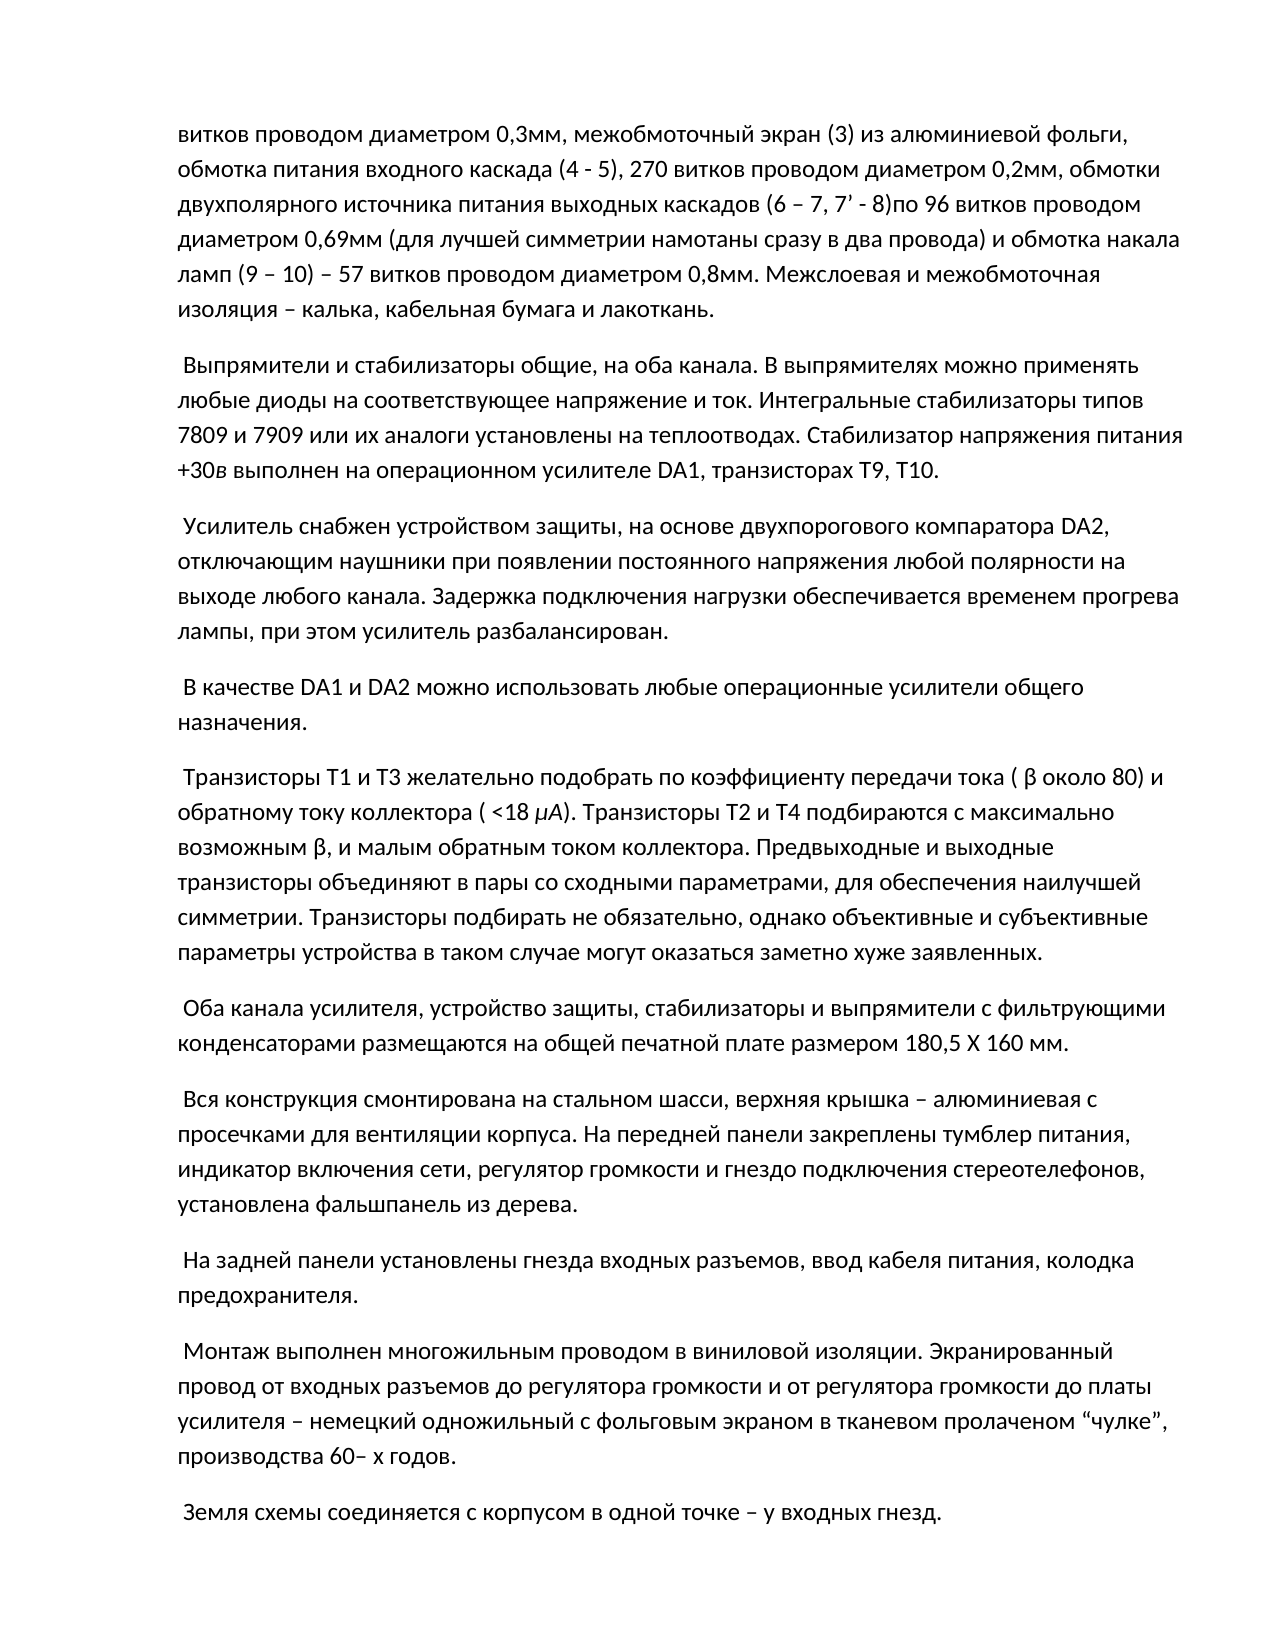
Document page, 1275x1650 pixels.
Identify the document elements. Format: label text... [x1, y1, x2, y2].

text Оба канала усилителя, устройство защиты, стабилизаторы и выпрямители с фильтрующими конденсаторами размещаются на общей печатной плате размером 180,5 Х 160 мм. [177, 992, 1186, 1058]
text Земля схемы соединяется с корпусом в одной точке – у входных гнезд. [177, 1496, 1186, 1526]
text Вся конструкция смонтирована на стальном шасси, верхняя крышка – алюминиевая с просечками для вентиляции корпуса. На передней панели закреплены тумблер питания, индикатор включения сети, регулятор громкости и гнездо подключения стереотелефонов, установлена фальшпанель из дерева. [177, 1083, 1186, 1219]
text Усилитель снабжен устройством защиты, на основе двухпорогового компаратора DA2, отключающим наушники при появлении постоянного напряжения любой полярности на выходе любого канала. Задержка подключения нагрузки обеспечивается временем прогрева лампы, при этом усилитель разбалансирован. [177, 510, 1186, 645]
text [177, 118, 1186, 324]
text Выпрямители и стабилизаторы общие, на оба канала. В выпрямителях можно применять любые диоды на соответствующее напряжение и ток. Интегральные стабилизаторы типов 7809 и 7909 или их аналоги установлены на теплоотводах. Стабилизатор напряжения питания +30в выполнен на операционном усилителе DA1, транзисторах T9, T10. [177, 349, 1186, 484]
text Монтаж выполнен многожильным проводом в виниловой изоляции. Экранированный провод от входных разъемов до регулятора громкости и от регулятора громкости до платы усилителя – немецкий одножильный с фольговым экраном в тканевом пролаченом “чулке”, производства 60– х годов. [177, 1335, 1186, 1470]
text Транзисторы T1 и Т3 желательно подобрать по коэффициенту передачи тока ( β около 80) и обратному току коллектора ( ˂18 μA). Транзисторы Т2 и Т4 подбираются с максимально возможным β, и малым обратным током коллектора. Предвыходные и выходные транзисторы объединяют в пары со сходными параметрами, для обеспечения наилучшей симметрии. Транзисторы подбирать не обязательно, однако объективные и субъективные параметры устройства в таком случае могут оказаться заметно хуже заявленных. [177, 761, 1186, 967]
text В качестве DA1 и DA2 можно использовать любые операционные усилители общего назначения. [177, 671, 1186, 736]
text На задней панели установлены гнезда входных разъемов, ввод кабеля питания, колодка предохранителя. [177, 1244, 1186, 1309]
